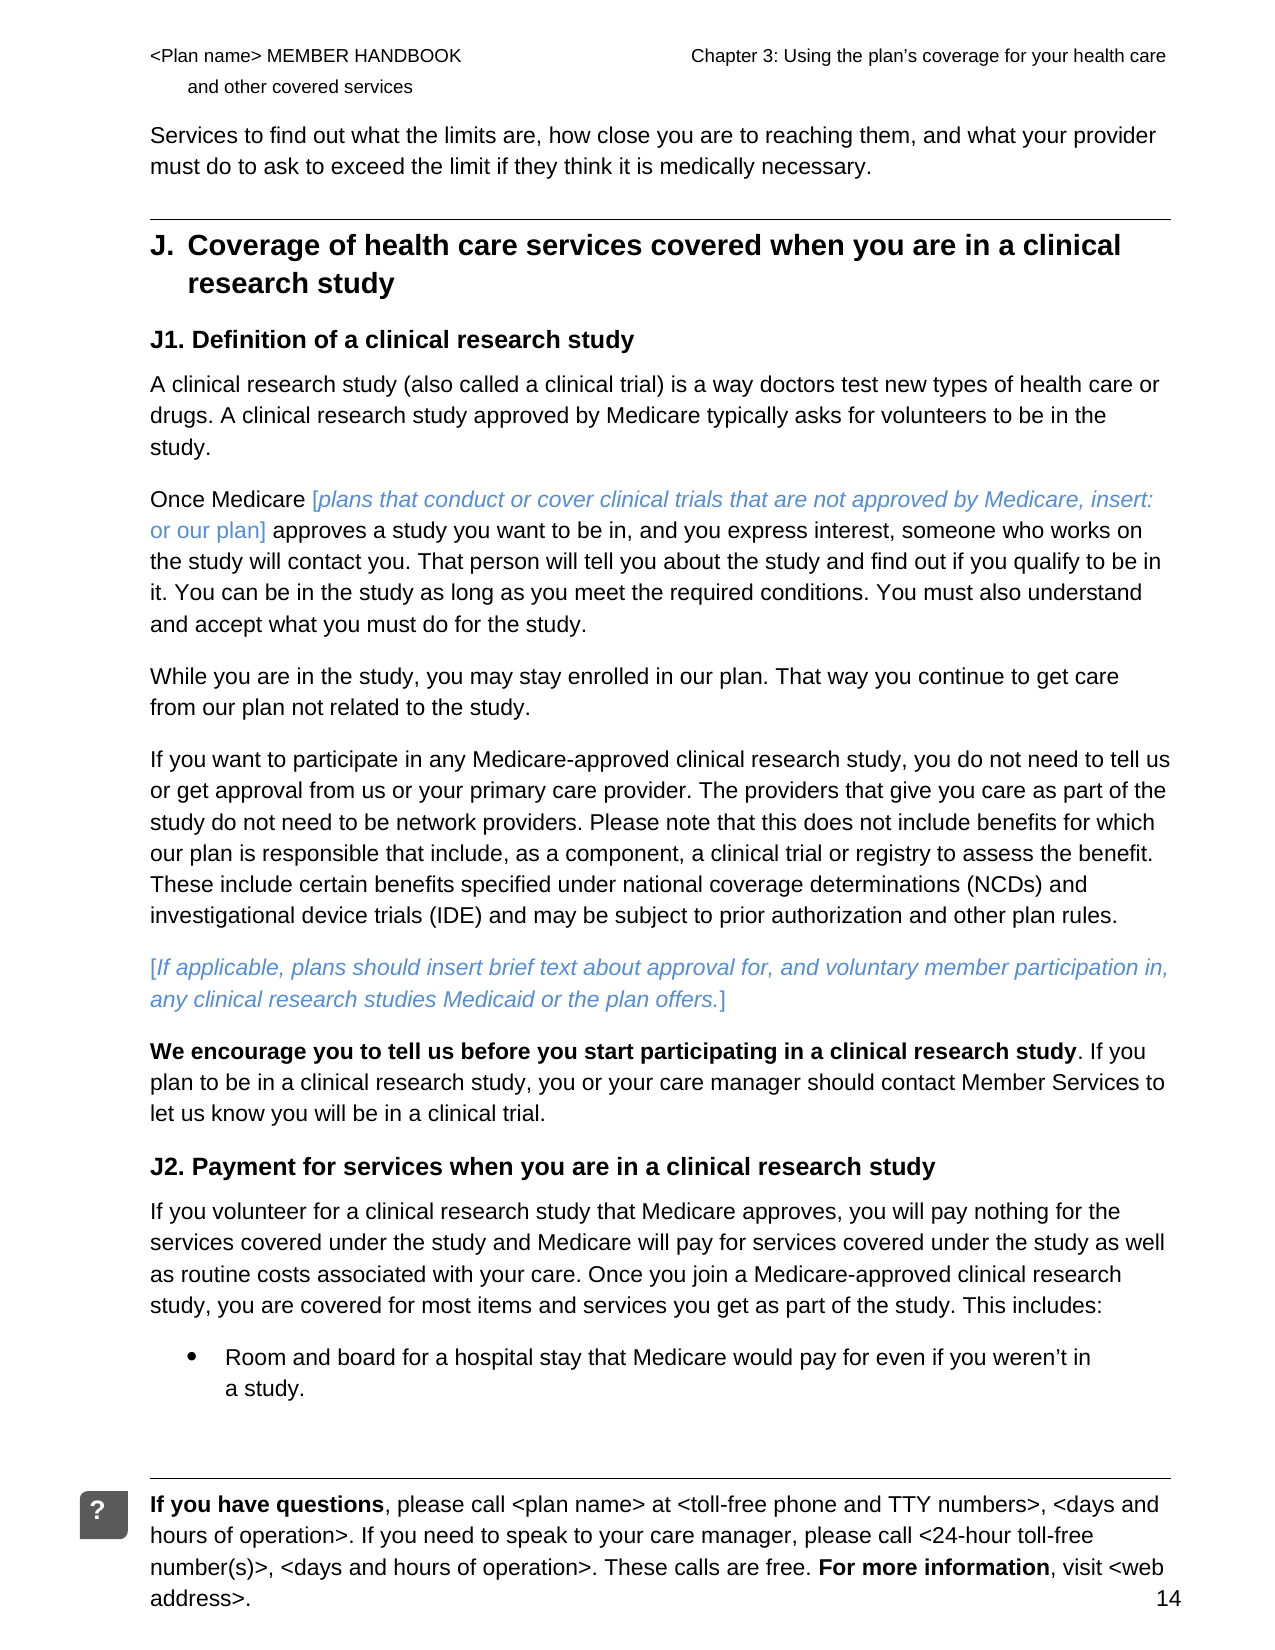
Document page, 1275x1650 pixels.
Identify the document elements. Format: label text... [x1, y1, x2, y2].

list Room and board for a hospital stay that Medicare would pay for even if you weren’t in a study. [187, 1340, 1096, 1403]
text While you are in the study, you may stay enrolled in our plan. That way you continue to get care from our plan not related to the study. [150, 659, 1171, 722]
text Once Medicare [plans that conduct or cover clinical trials that are not approved by Medicare, insert: or our plan] approves a study you want to be in, and you express interest, someone who works on the study will contact you. That person will tell you about the study and find out if you qualify to be in it. You can be in the study as long as you meet the required conditions. You must also understand and accept what you must do for the study. [150, 482, 1171, 638]
text [If applicable, plans should insert brief text about approval for, and voluntary member participation in, any clinical research studies Medicaid or the plan offers.] [150, 951, 1171, 1013]
text If you volunteer for a clinical research study that Medicare approves, you will pay nothing for the services covered under the study and Medicare will pay for services covered under the study as well as routine costs associated with your care. Once you join a Medicare-approved clinical research study, you are covered for most items and services you get as part of the study. This includes: [150, 1194, 1171, 1319]
text If you want to participate in any Medicare-approved clinical research study, you do not need to tell us or get approval from us or your primary care provider. The providers that give you care as part of the study do not need to be network providers. Please note that this does not include benefits for which our plan is responsible that include, as a component, a clinical trial or registry to assess the benefit. These include certain benefits specified under national coverage determinations (NCDs) and investigational device trials (IDE) and may be subject to prior authorization and other plan rules. [150, 742, 1171, 930]
text We encourage you to tell us before you start participating in a clinical research study. If you plan to be in a clinical research study, you or your care manager should contact Member Services to let us know you will be in a clinical trial. [150, 1034, 1171, 1128]
subtitle J2. Payment for services when you are in a clinical research study [150, 1149, 1096, 1182]
subtitle Coverage of health care services covered when you are in a clinical research study [150, 220, 1171, 301]
text A clinical research study (also called a clinical trial) is a way doctors test new types of health care or drugs. A clinical research study approved by Medicare typically asks for volunteers to be in the study. [150, 367, 1171, 461]
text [150, 118, 1171, 181]
subtitle J1. Definition of a clinical research study [150, 322, 1096, 355]
